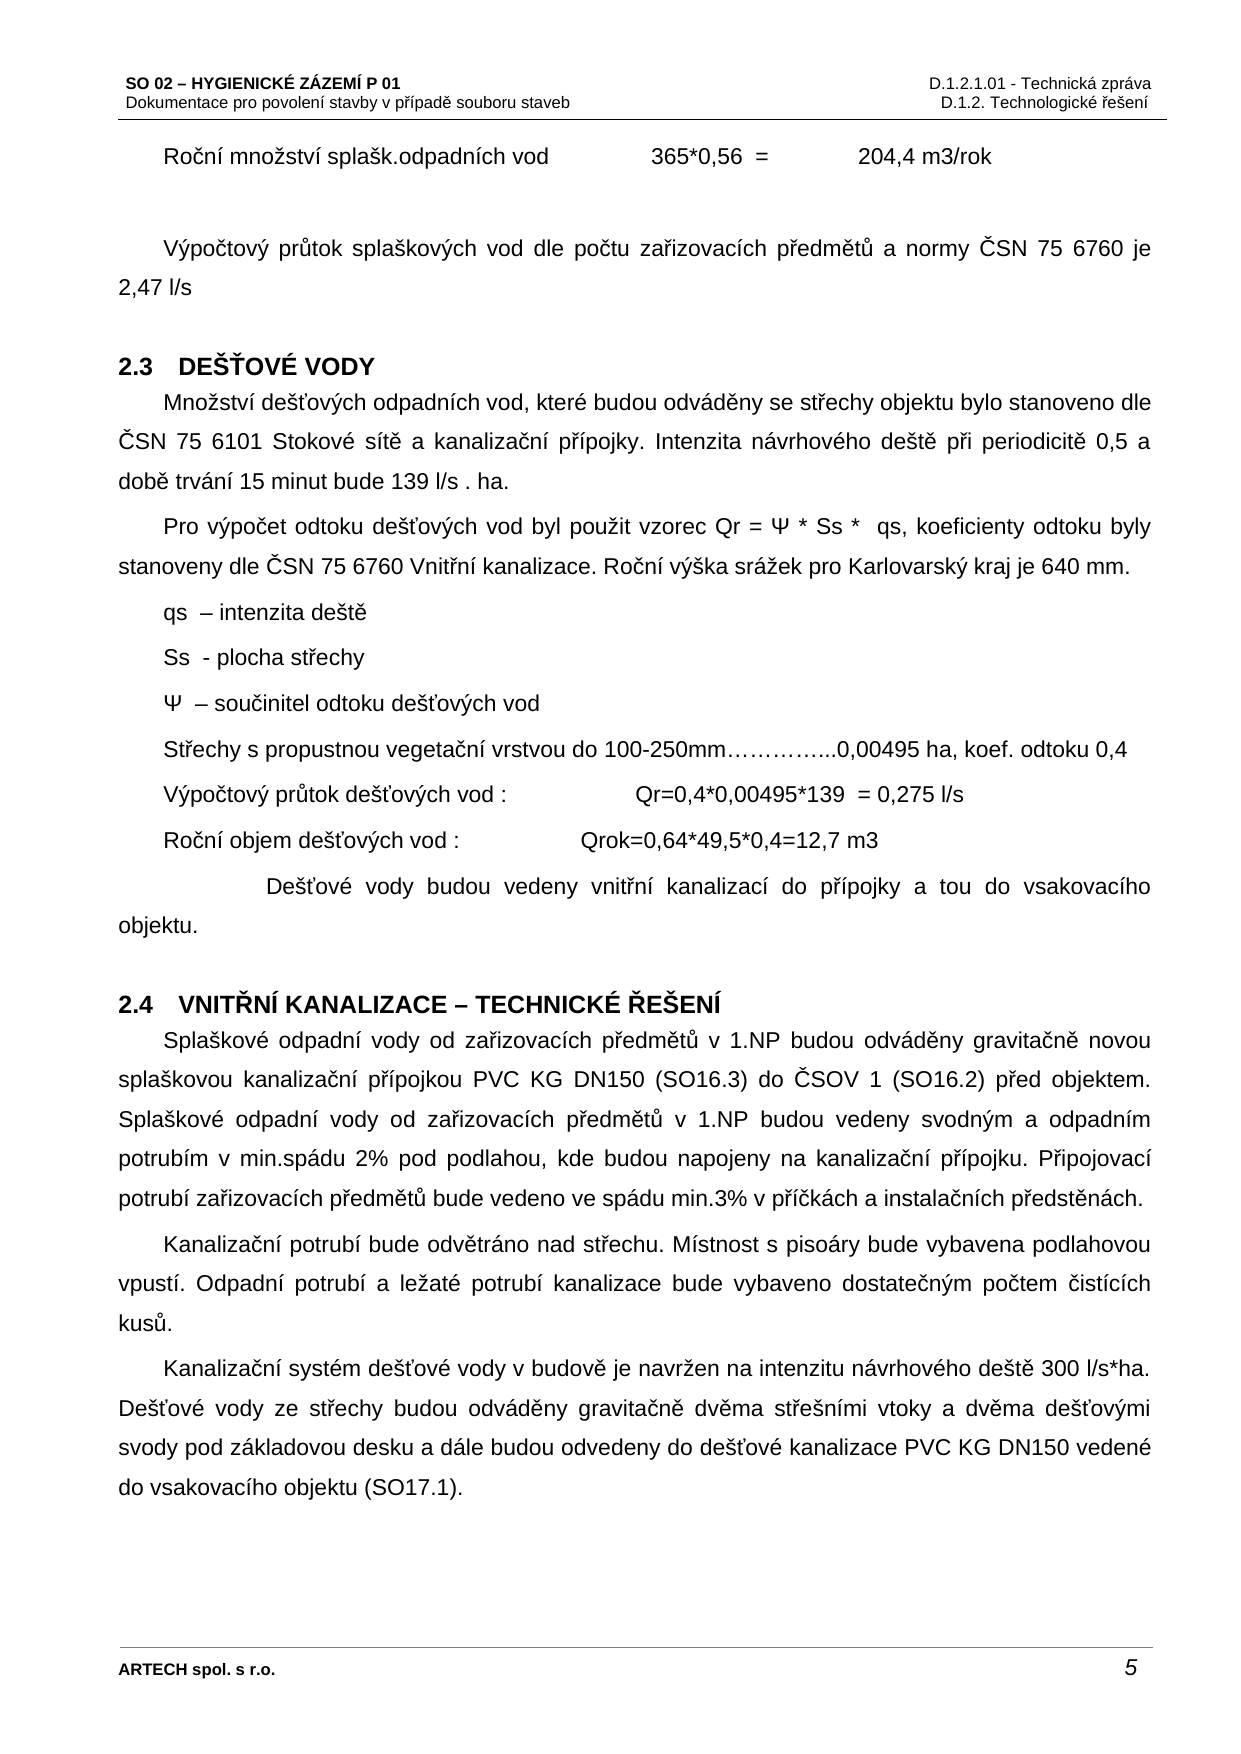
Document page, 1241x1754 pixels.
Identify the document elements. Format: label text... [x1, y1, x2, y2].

text Roční množství splašk.odpadních vod 365*0,56 = 204,4 m3/rok [118, 143, 1152, 169]
text Kanalizační potrubí bude odvětráno nad střechu. Místnost s pisoáry bude vybavena podlahovou vpustí. Odpadní potrubí a ležaté potrubí kanalizace bude vybaveno dostatečným počtem čistících kusů. [118, 1231, 1152, 1336]
text Splaškové odpadní vody od zařizovacích předmětů v 1.NP budou odváděny gravitačně novou splaškovou kanalizační přípojkou PVC KG DN150 (SO16.3) do ČSOV 1 (SO16.2) před objektem. Splaškové odpadní vody od zařizovacích předmětů v 1.NP budou vedeny svodným a odpadním potrubím v min.spádu 2% pod podlahou, kde budou napojeny na kanalizační přípojku. Připojovací potrubí zařizovacích předmětů bude vedeno ve spádu min.3% v příčkách a instalačních předstěnách. [118, 1027, 1152, 1211]
subtitle Vnitřní kanalizace – technické řešení [118, 983, 1152, 1021]
text qs – intenzita deště [118, 598, 1152, 625]
text Pro výpočet odtoku dešťových vod byl použit vzorec Qr = Ψ * Ss * qs, koeficienty odtoku byly stanoveny dle ČSN 75 6760 Vnitřní kanalizace. Roční výška srážek pro Karlovarský kraj je 640 mm. [118, 513, 1152, 579]
text Ψ – součinitel odtoku dešťových vod [118, 690, 1152, 716]
text Výpočtový průtok splaškových vod dle počtu zařizovacích předmětů a normy ČSN 75 6760 je 2,47 l/s [118, 235, 1152, 301]
text Dešťové vody budou vedeny vnitřní kanalizací do přípojky a tou do vsakovacího objektu. [118, 873, 1152, 939]
text Střechy s propustnou vegetační vrstvou do 100-250mm…………...0,00495 ha, koef. odtoku 0,4 [118, 736, 1152, 762]
subtitle Dešťové vody [118, 345, 1152, 382]
text Výpočtový průtok dešťových vod : Qr=0,4*0,00495*139 = 0,275 l/s [118, 781, 1152, 808]
text Množství dešťových odpadních vod, které budou odváděny se střechy objektu bylo stanoveno dle ČSN 75 6101 Stokové sítě a kanalizační přípojky. Intenzita návrhového deště při periodicitě 0,5 a době trvání 15 minut bude 139 l/s . ha. [118, 389, 1152, 494]
text Ss - plocha střechy [118, 644, 1152, 671]
text Roční objem dešťových vod : Qrok=0,64*49,5*0,4=12,7 m3 [118, 827, 1152, 853]
text Kanalizační systém dešťové vody v budově je navržen na intenzitu návrhového deště 300 l/s*ha. Dešťové vody ze střechy budou odváděny gravitačně dvěma střešními vtoky a dvěma dešťovými svody pod základovou desku a dále budou odvedeny do dešťové kanalizace PVC KG DN150 vedené do vsakovacího objektu (SO17.1). [118, 1355, 1152, 1500]
